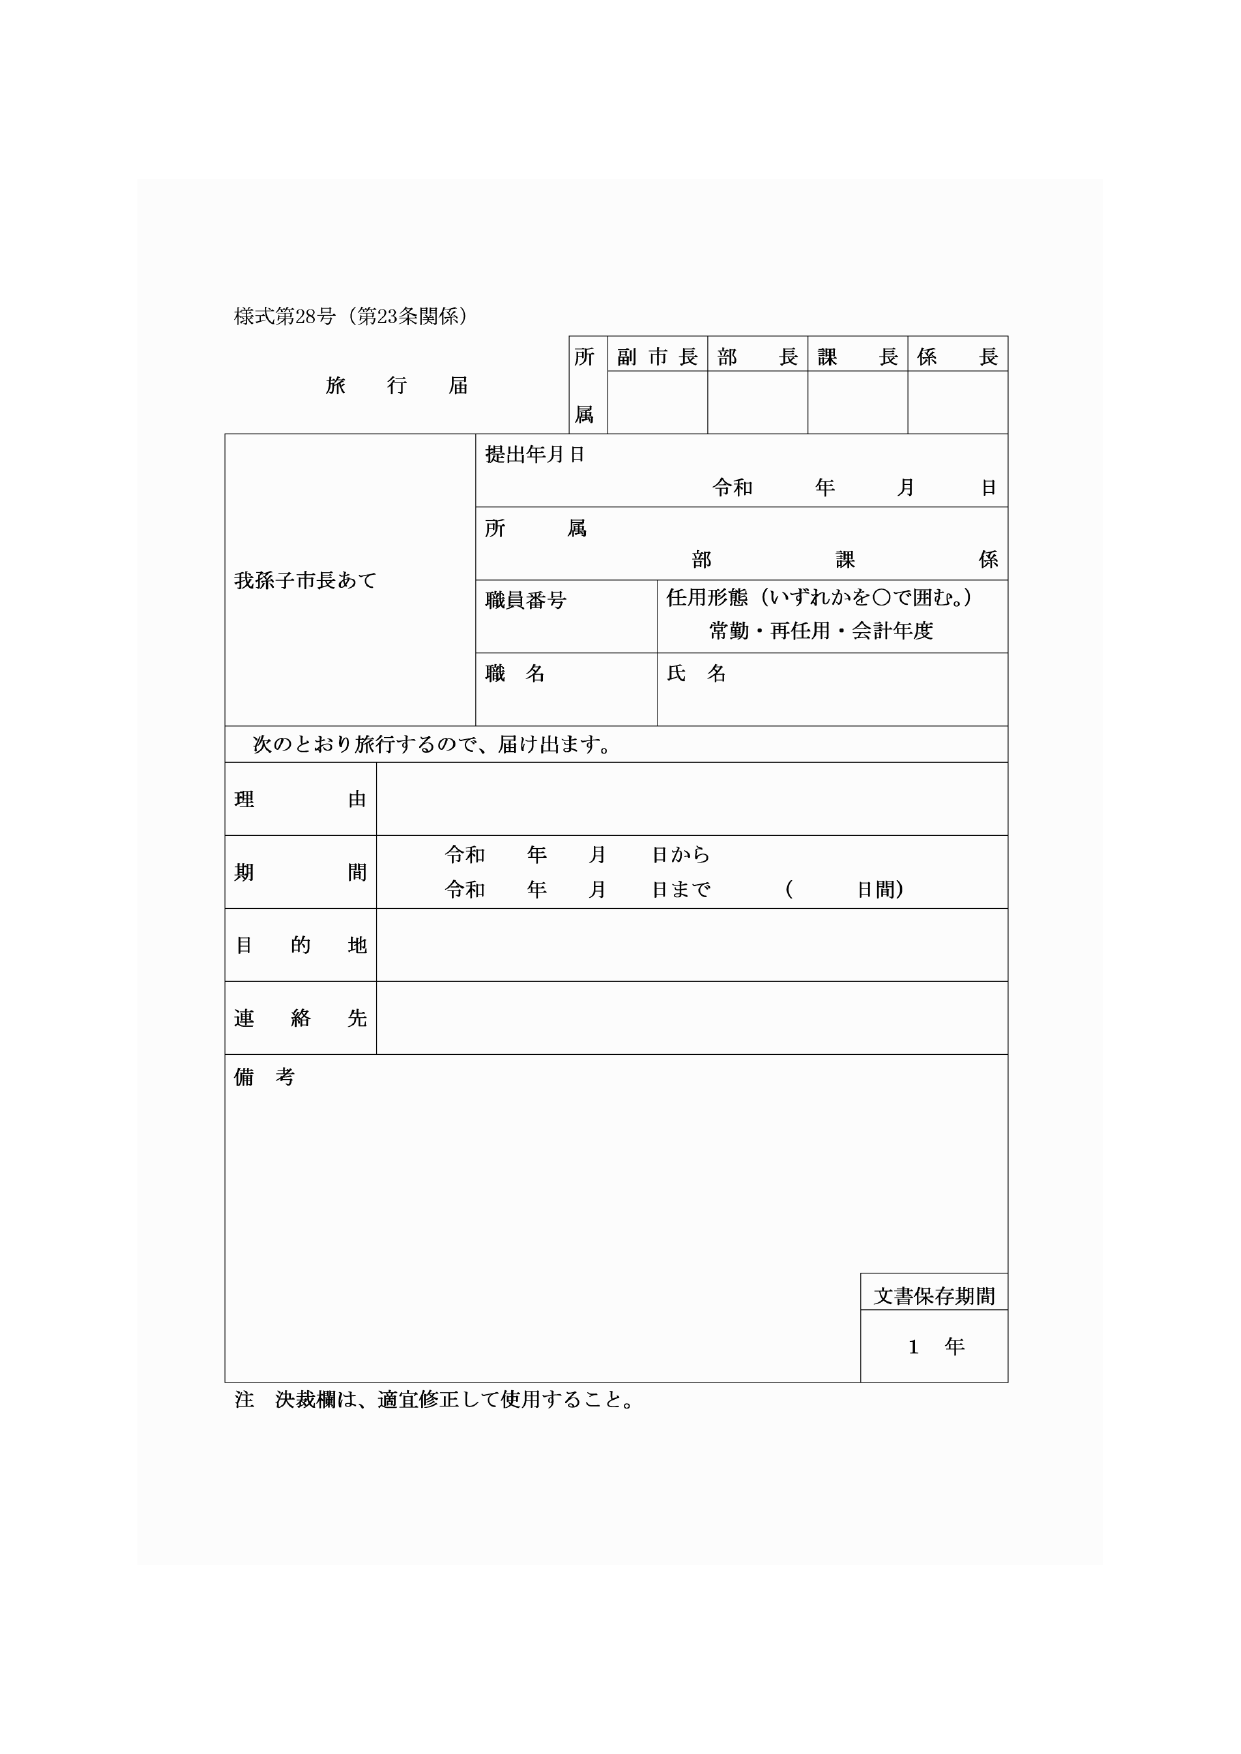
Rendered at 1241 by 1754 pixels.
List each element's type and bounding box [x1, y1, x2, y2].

picture [137, 179, 1104, 1565]
